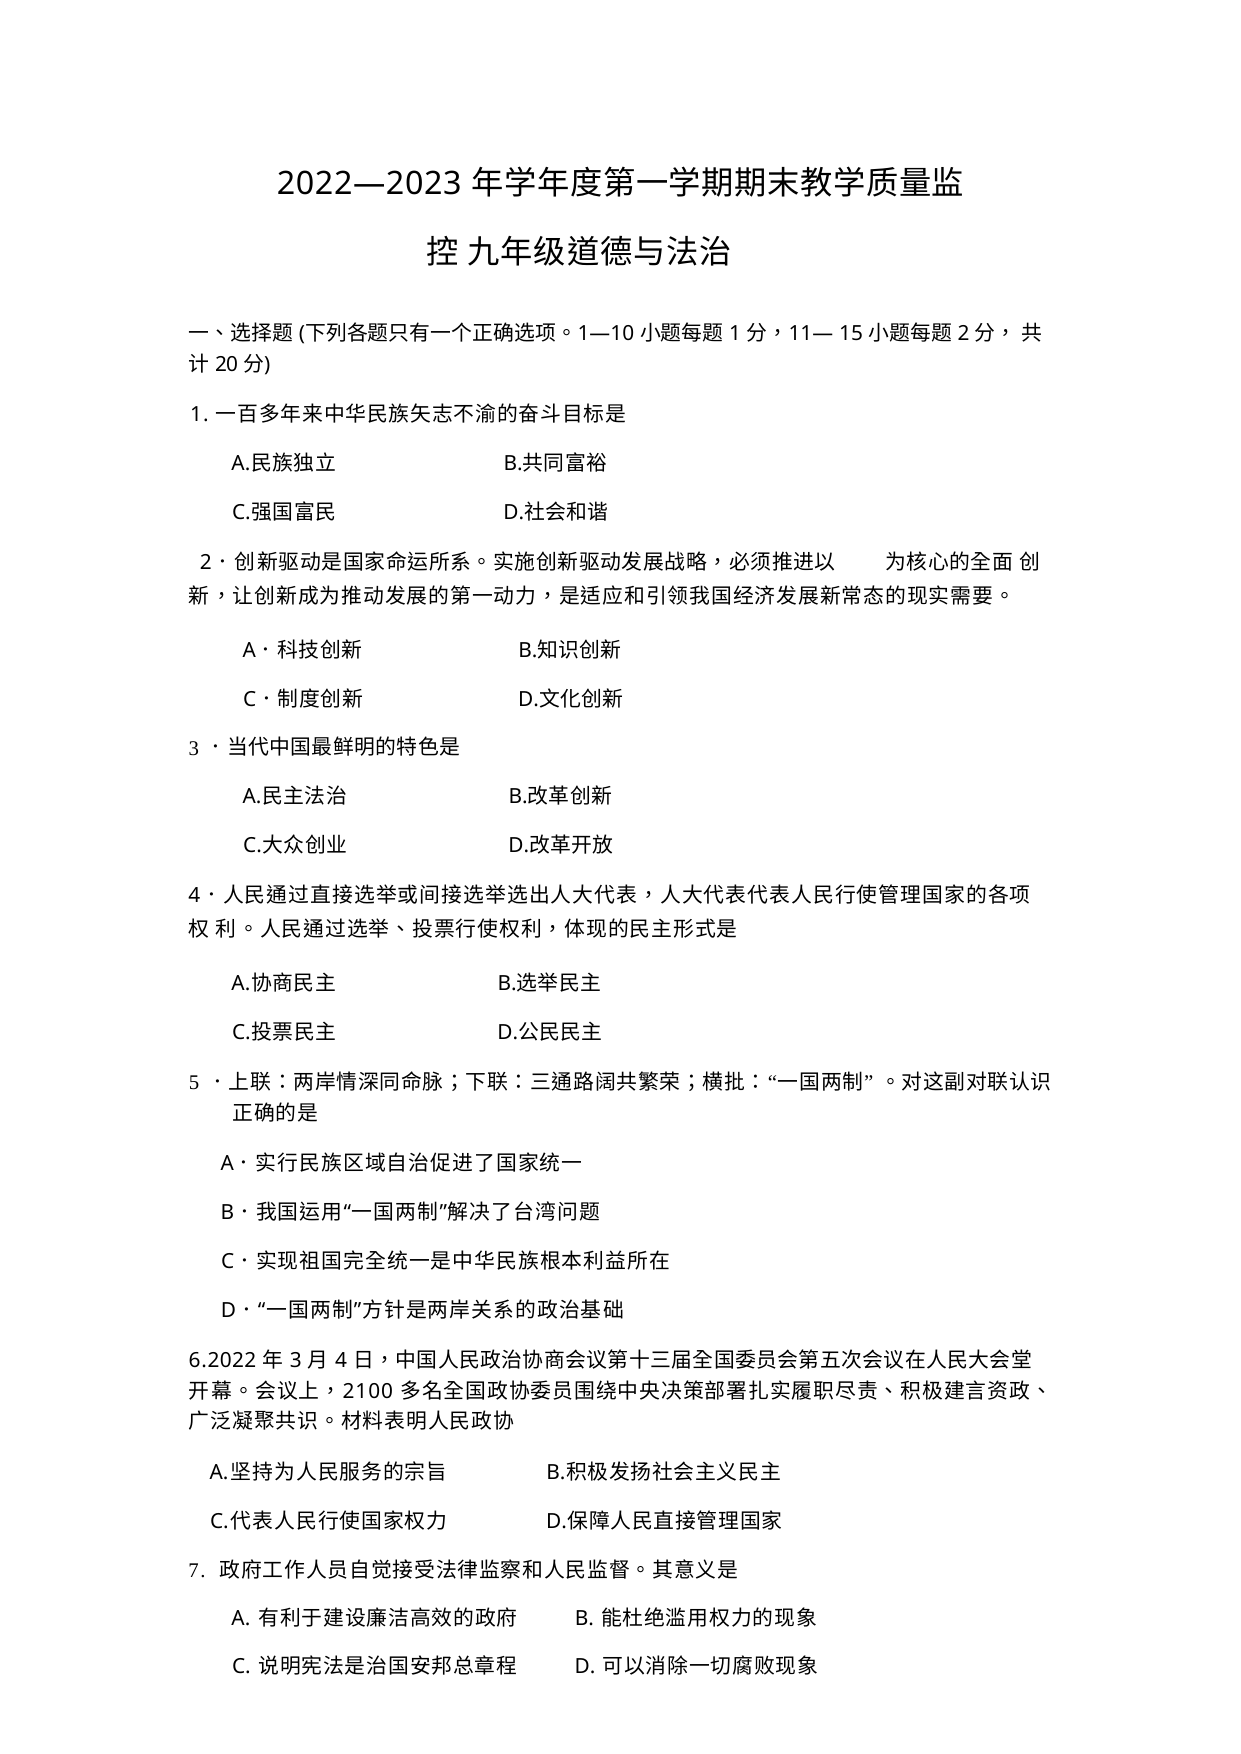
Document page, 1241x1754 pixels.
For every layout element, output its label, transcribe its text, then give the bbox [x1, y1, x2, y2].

text 4．人民通过直接选举或间接选举选出人大代表，人大代表代表人民行使管理国家的各项权 利。人民通过选举、投票行使权利，体现的民主形式是 [188, 880, 1053, 943]
text 一、选择题 (下列各题只有一个正确选项。1—10 小题每题 1 分，11— 15 小题每题 2 分， 共计 20 分) [188, 318, 1047, 377]
text C.强国富民 D.社会和谐 [232, 498, 1054, 526]
text C．制度创新 D.文化创新 [243, 685, 1054, 713]
text 1. 一百多年来中华民族矢志不渝的奋斗目标是 [190, 400, 1054, 428]
text 2022—2023 年学年度第一学期期末教学质量监控 九年级道德与法治 [277, 159, 987, 272]
text A.协商民主 B.选举民主 [231, 969, 1054, 998]
text 3 ．当代中国最鲜明的特色是 [188, 734, 1054, 762]
text A．实行民族区域自治促进了国家统一 [220, 1149, 1054, 1178]
text D．“一国两制”方针是两岸关系的政治基础 [221, 1296, 1054, 1324]
text A. 有利于建设廉洁高效的政府 B. 能杜绝滥用权力的现象 [231, 1604, 1054, 1631]
text C．实现祖国完全统一是中华民族根本利益所在 [221, 1247, 1054, 1276]
text B．我国运用“一国两制”解决了台湾问题 [220, 1198, 1054, 1227]
text 2．创新驱动是国家命运所系。实施创新驱动发展战略，必须推进以 为核心的全面 创新，让创新成为推动发展的第一动力，是适应和引领我国经济发展新常态的现实需要。 [188, 547, 1053, 610]
text 7. 政府工作人员自觉接受法律监察和人民监督。其意义是 [188, 1556, 1054, 1583]
text A.民主法治 B.改革创新 [242, 782, 1054, 811]
text 6.2022 年 3 月 4 日，中国人民政治协商会议第十三届全国委员会第五次会议在人民大会堂 开幕。会议上，2100 多名全国政协委员围绕中央决策部署扎实履职尽责、积极建言资政、 广泛凝聚共识。材料表明人民政协 [188, 1345, 1053, 1435]
text C.投票民主 D.公民民主 [232, 1018, 1054, 1046]
text C. 说明宪法是治国安邦总章程 D. 可以消除一切腐败现象 [232, 1652, 1054, 1679]
text A．科技创新 B.知识创新 [242, 636, 1054, 664]
text A.民族独立 B.共同富裕 [231, 449, 1054, 477]
text A.坚持为人民服务的宗旨 B.积极发扬社会主义民主 [209, 1458, 1054, 1486]
text 5 ．上联：两岸情深同命脉；下联：三通路阔共繁荣；横批：“一国两制” 。对这副对联认识 正确的是 [188, 1067, 1053, 1126]
text C.大众创业 D.改革开放 [243, 832, 1054, 859]
text C.代表人民行使国家权力 D.保障人民直接管理国家 [210, 1507, 1054, 1535]
